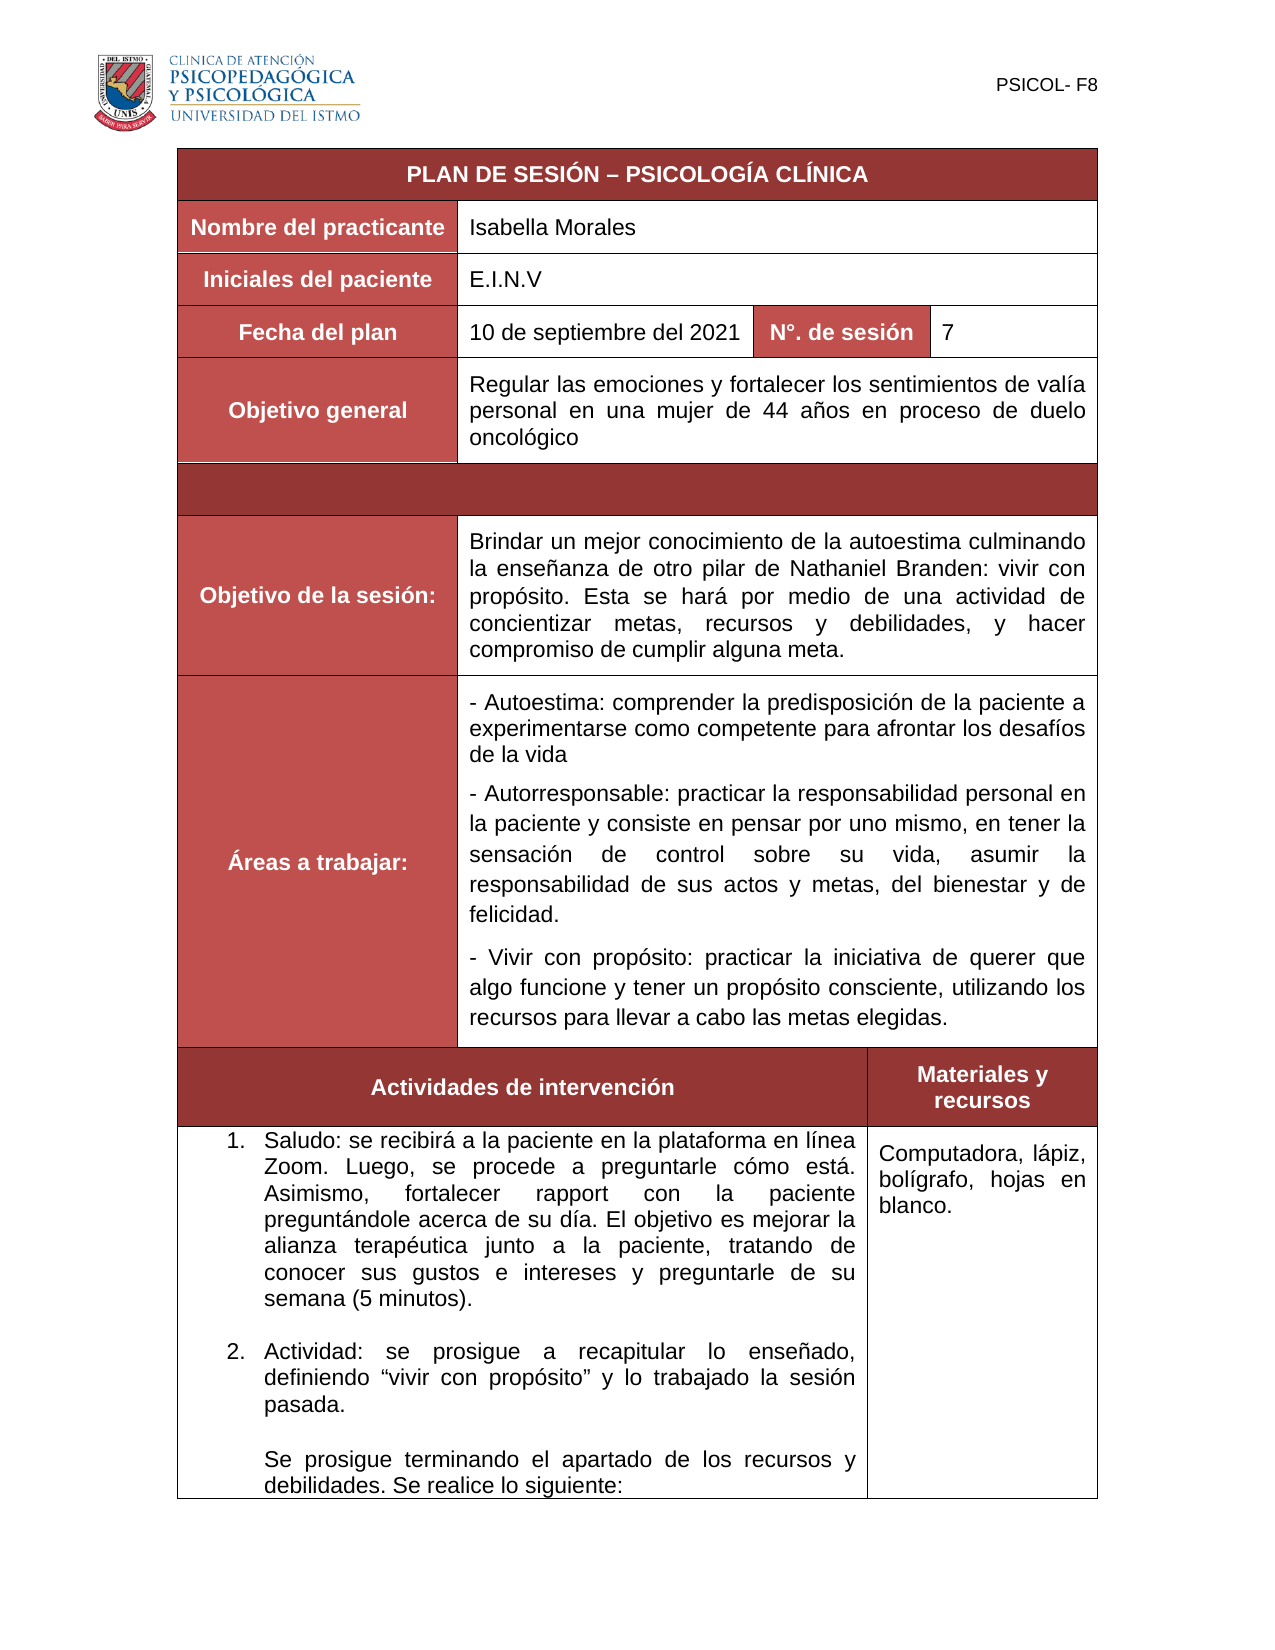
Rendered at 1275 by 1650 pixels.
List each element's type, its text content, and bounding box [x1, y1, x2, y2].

table_cell Brindar un mejor conocimiento de la autoestima culminando la enseñanza de otro pilar de Nathaniel Branden: vivir con propósito. Esta se hará por medio de una actividad de concientizar metas, recursos y debilidades, y hacer compromiso de cumplir alguna meta. [458, 516, 1097, 675]
table_cell Fecha del plan [178, 306, 457, 357]
table_cell Materiales y recursos [868, 1048, 1097, 1126]
table_header PLAN DE SESIÓN – PSICOLOGÍA CLÍNICA [178, 149, 1097, 200]
table_cell Iniciales del paciente [178, 254, 457, 305]
table_cell Nombre del practicante [178, 201, 457, 252]
table_cell Isabella Morales [458, 201, 1097, 252]
table_cell Objetivo general [178, 358, 457, 462]
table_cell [178, 1127, 867, 1498]
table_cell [868, 1127, 1097, 1498]
table_cell Objetivo de la sesión: [178, 516, 457, 675]
picture [42, 25, 422, 166]
table_cell 7 [931, 306, 1097, 357]
table_cell E.I.N.V [458, 254, 1097, 305]
table_cell N°. de sesión [754, 306, 930, 357]
table_cell - Autoestima: comprender la predisposición de la paciente a experimentarse como competente para afrontar los desafíos de la vida - Autorresponsable: practicar la responsabilidad personal en la paciente y consiste en pensar por uno mismo, en tener la sensación de control sobre su vida, asumir la responsabilidad de sus actos y metas, del bienestar y de felicidad. - Vivir con propósito: practicar la iniciativa de querer que algo funcione y tener un propósito consciente, utilizando los recursos para llevar a cabo las metas elegidas. [458, 676, 1097, 1047]
table_cell Actividades de intervención [178, 1048, 867, 1126]
table_cell [178, 464, 1097, 515]
table_cell 10 de septiembre del 2021 [458, 306, 753, 357]
table_cell Áreas a trabajar: [178, 676, 457, 1047]
table_cell Regular las emociones y fortalecer los sentimientos de valía personal en una mujer de 44 años en proceso de duelo oncológico [458, 358, 1097, 462]
